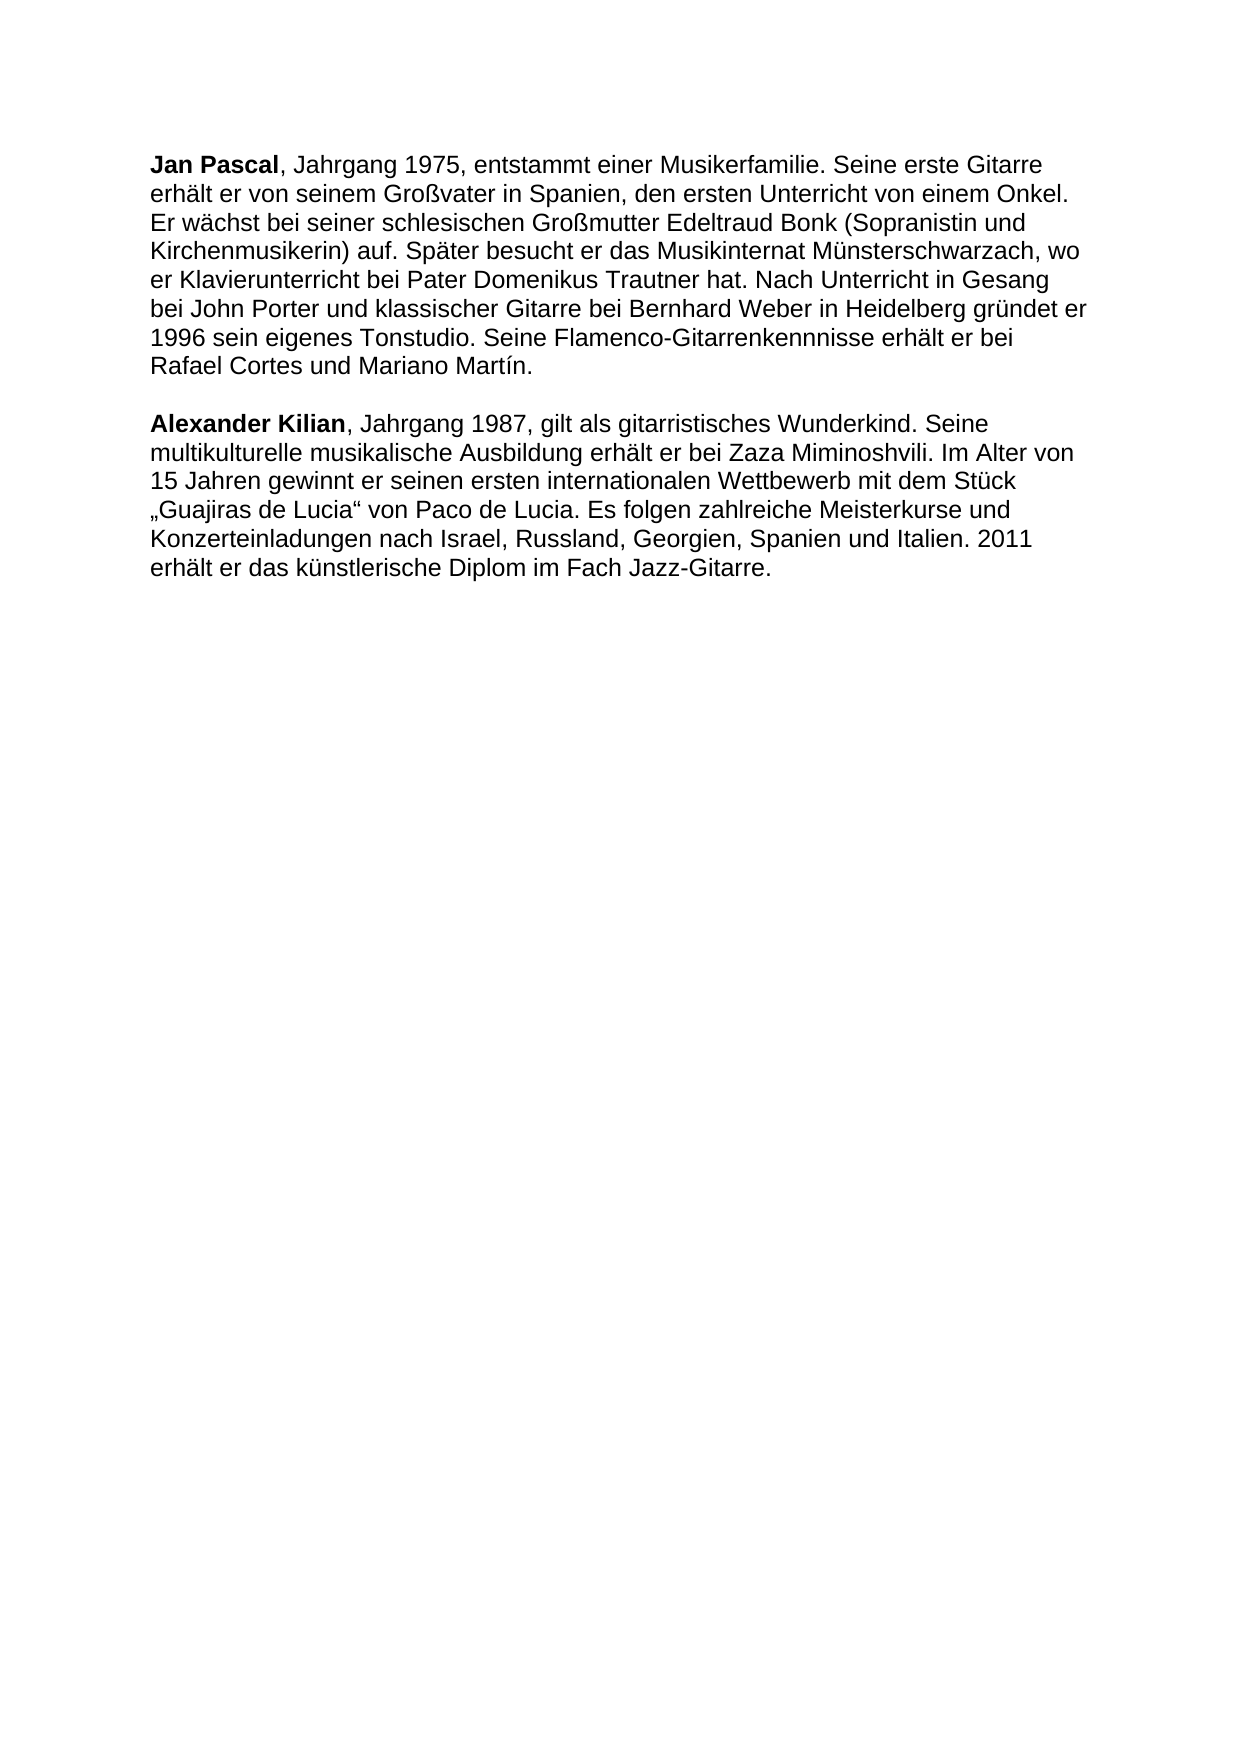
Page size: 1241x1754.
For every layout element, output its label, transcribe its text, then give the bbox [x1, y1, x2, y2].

text Jan Pascal, Jahrgang 1975, entstammt einer Musikerfamilie. Seine erste Gitarre erhält er von seinem Großvater in Spanien, den ersten Unterricht von einem Onkel. Er wächst bei seiner schlesischen Großmutter Edeltraud Bonk (Sopranistin und Kirchenmusikerin) auf. Später besucht er das Musikinternat Münsterschwarzach, wo er Klavierunterricht bei Pater Domenikus Trautner hat. Nach Unterricht in Gesang bei John Porter und klassischer Gitarre bei Bernhard Weber in Heidelberg gründet er 1996 sein eigenes Tonstudio. Seine Flamenco-Gitarrenkennnisse erhält er bei Rafael Cortes und Mariano Martín. [150, 150, 1090, 380]
text Alexander Kilian, Jahrgang 1987, gilt als gitarristisches Wunderkind. Seine multikulturelle musikalische Ausbildung erhält er bei Zaza Miminoshvili. Im Alter von 15 Jahren gewinnt er seinen ersten internationalen Wettbewerb mit dem Stück „Guajiras de Lucia“ von Paco de Lucia. Es folgen zahlreiche Meisterkurse und Konzerteinladungen nach Israel, Russland, Georgien, Spanien und Italien. 2011 erhält er das künstlerische Diplom im Fach Jazz-Gitarre. [150, 409, 1090, 581]
